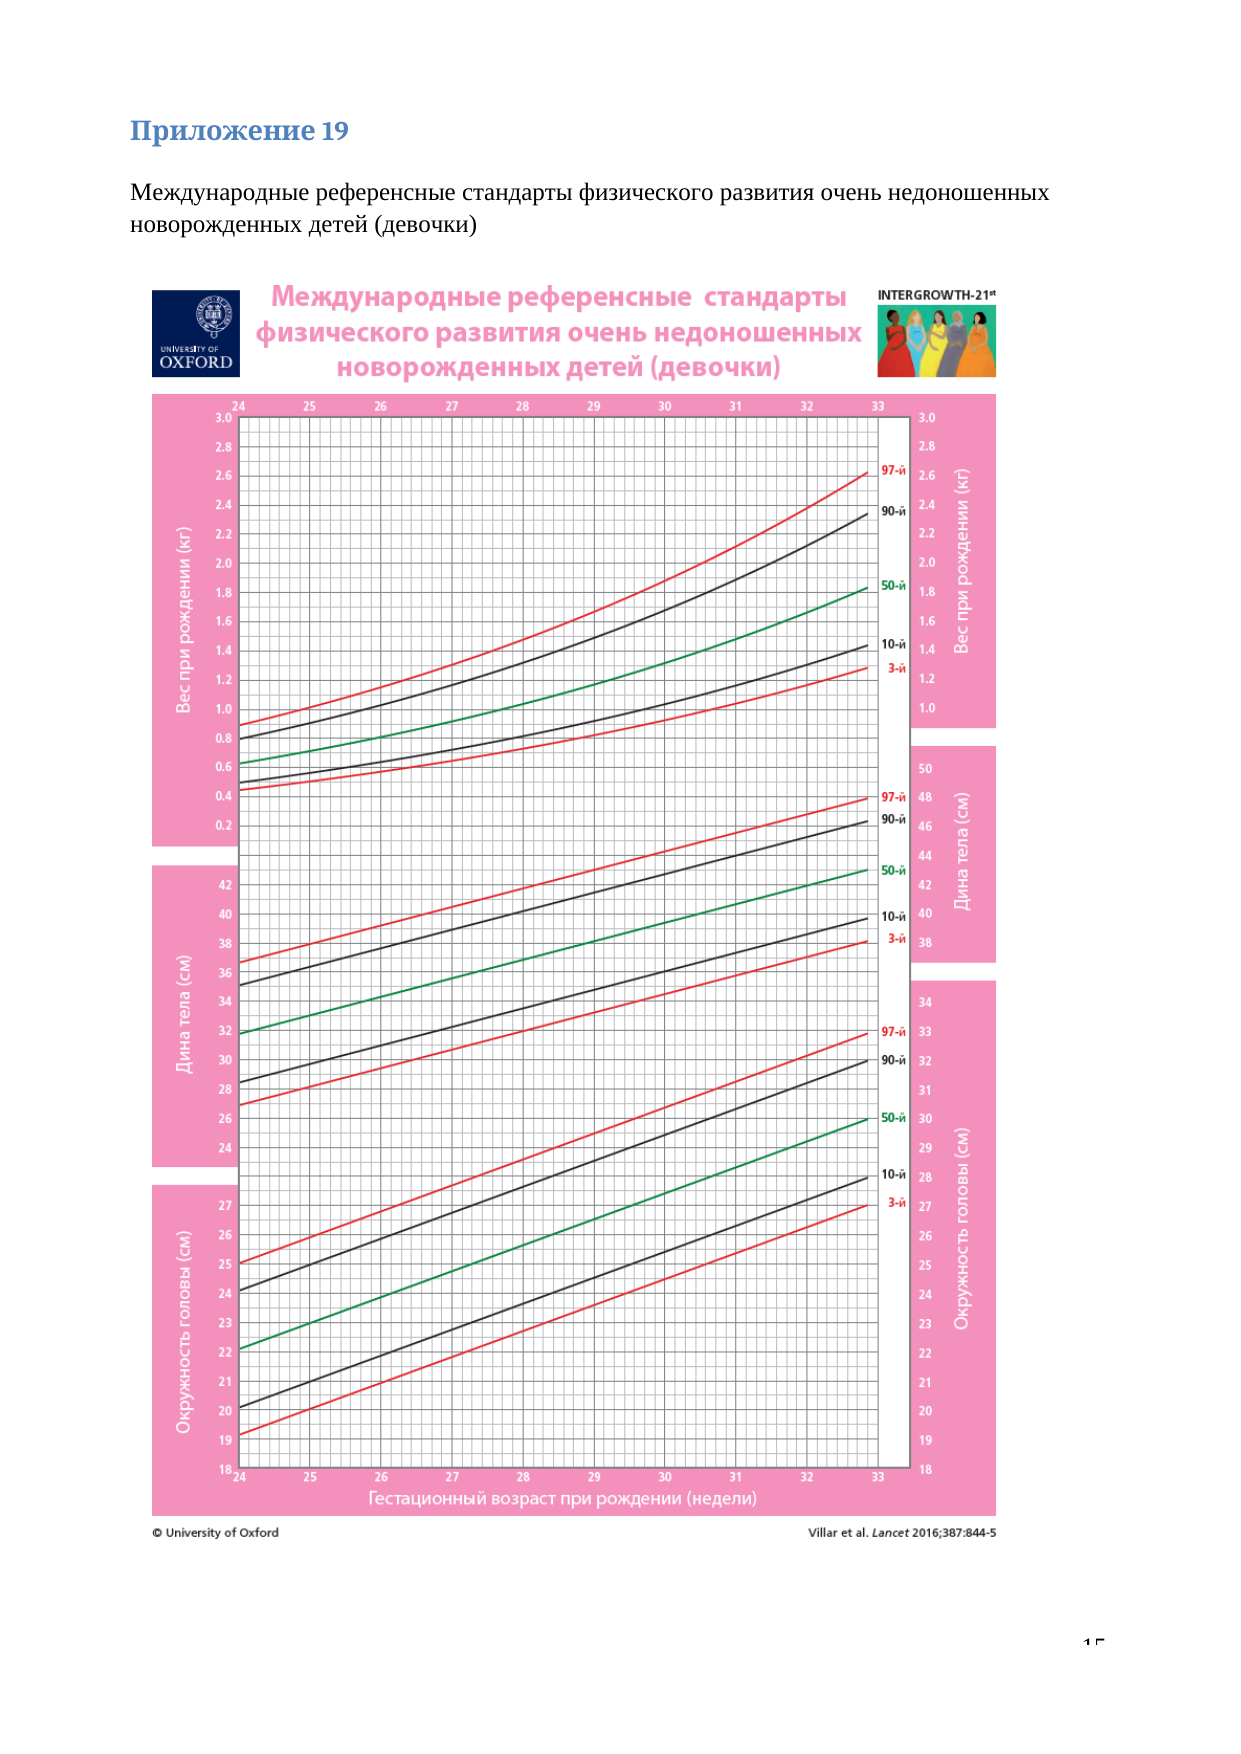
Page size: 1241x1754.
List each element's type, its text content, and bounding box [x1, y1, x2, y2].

picture [152, 285, 997, 1539]
subtitle Приложение 19 [130, 116, 1121, 147]
text Международные референсные стандарты физического развития очень недоношенных новорожденных детей (девочки) [130, 177, 1052, 238]
